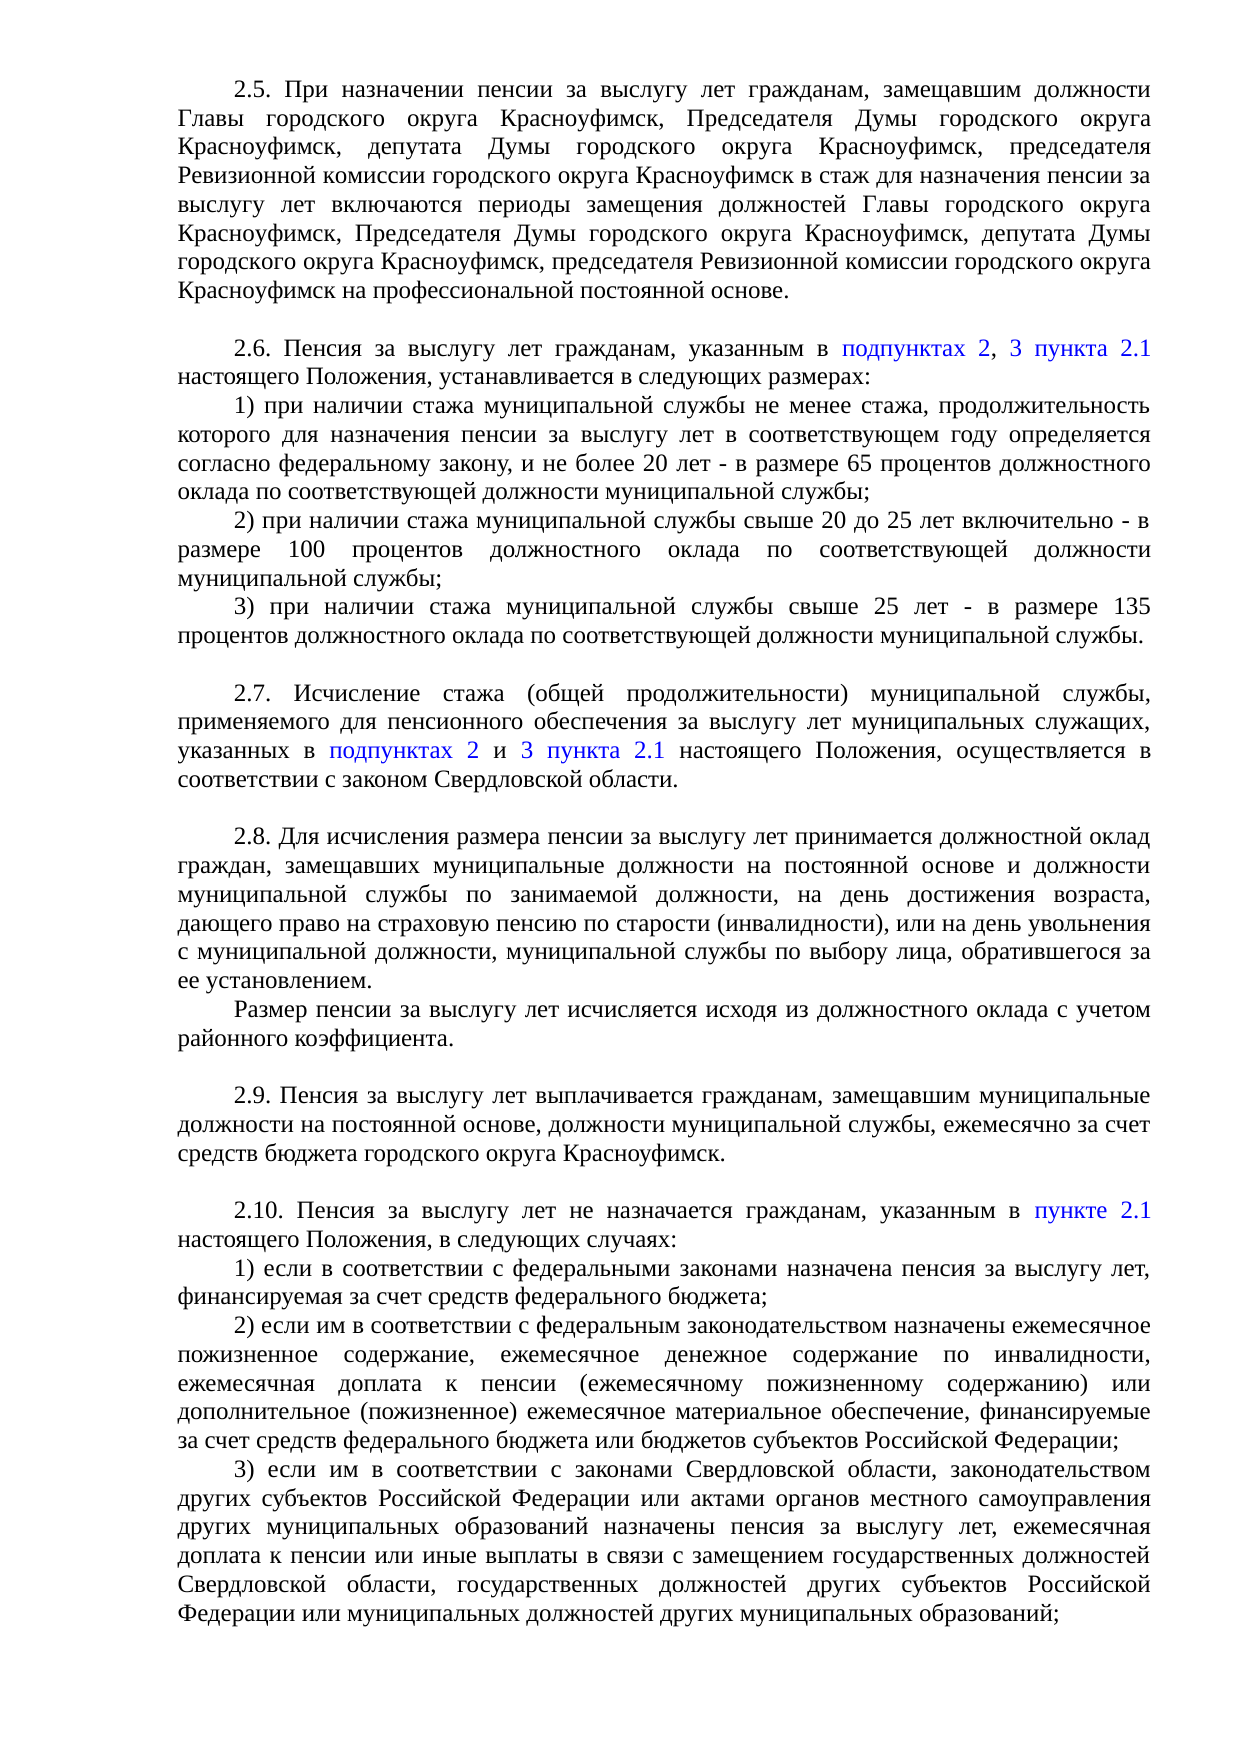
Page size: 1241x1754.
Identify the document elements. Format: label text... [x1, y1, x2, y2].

text 2) если им в соответствии с федеральным законодательством назначены ежемесячное пожизненное содержание, ежемесячное денежное содержание по инвалидности, ежемесячная доплата к пенсии (ежемесячному пожизненному содержанию) или дополнительное (пожизненное) ежемесячное материальное обеспечение, финансируемые за счет средств федерального бюджета или бюджетов субъектов Российской Федерации; [177, 1310, 1152, 1454]
text 2.5. При назначении пенсии за выслугу лет гражданам, замещавшим должности Главы городского округа Красноуфимск, Председателя Думы городского округа Красноуфимск, депутата Думы городского округа Красноуфимск, председателя Ревизионной комиссии городского округа Красноуфимск в стаж для назначения пенсии за выслугу лет включаются периоды замещения должностей Главы городского округа Красноуфимск, Председателя Думы городского округа Красноуфимск, депутата Думы городского округа Красноуфимск, председателя Ревизионной комиссии городского округа Красноуфимск на профессиональной постоянной основе. [177, 74, 1152, 304]
text 1) при наличии стажа муниципальной службы не менее стажа, продолжительность которого для назначения пенсии за выслугу лет в соответствующем году определяется согласно федеральному закону, и не более 20 лет - в размере 65 процентов должностного оклада по соответствующей должности муниципальной службы; [177, 390, 1152, 505]
text 2.8. Для исчисления размера пенсии за выслугу лет принимается должностной оклад граждан, замещавших муниципальные должности на постоянной основе и должности муниципальной службы по занимаемой должности, на день достижения возраста, дающего право на страховую пенсию по старости (инвалидности), или на день увольнения с муниципальной должности, муниципальной службы по выбору лица, обратившегося за ее установлением. [177, 821, 1152, 994]
text 3) при наличии стажа муниципальной службы свыше 25 лет - в размере 135 процентов должностного оклада по соответствующей должности муниципальной службы. [177, 591, 1152, 649]
text Размер пенсии за выслугу лет исчисляется исходя из должностного оклада с учетом районного коэффициента. [177, 994, 1152, 1051]
text 1) если в соответствии с федеральными законами назначена пенсия за выслугу лет, финансируемая за счет средств федерального бюджета; [177, 1253, 1152, 1310]
text 2.9. Пенсия за выслугу лет выплачивается гражданам, замещавшим муниципальные должности на постоянной основе, должности муниципальной службы, ежемесячно за счет средств бюджета городского округа Красноуфимск. [177, 1080, 1152, 1166]
text 2.7. Исчисление стажа (общей продолжительности) муниципальной службы, применяемого для пенсионного обеспечения за выслугу лет муниципальных служащих, указанных в подпунктах 2 и 3 пункта 2.1 настоящего Положения, осуществляется в соответствии с законом Свердловской области. [177, 678, 1152, 793]
text 2) при наличии стажа муниципальной службы свыше 20 до 25 лет включительно - в размере 100 процентов должностного оклада по соответствующей должности муниципальной службы; [177, 505, 1152, 591]
text 3) если им в соответствии с законами Свердловской области, законодательством других субъектов Российской Федерации или актами органов местного самоуправления других муниципальных образований назначены пенсия за выслугу лет, ежемесячная доплата к пенсии или иные выплаты в связи с замещением государственных должностей Свердловской области, государственных должностей других субъектов Российской Федерации или муниципальных должностей других муниципальных образований; [177, 1454, 1152, 1626]
text 2.6. Пенсия за выслугу лет гражданам, указанным в подпунктах 2, 3 пункта 2.1 настоящего Положения, устанавливается в следующих размерах: [177, 333, 1152, 390]
text 2.10. Пенсия за выслугу лет не назначается гражданам, указанным в пункте 2.1 настоящего Положения, в следующих случаях: [177, 1195, 1152, 1253]
